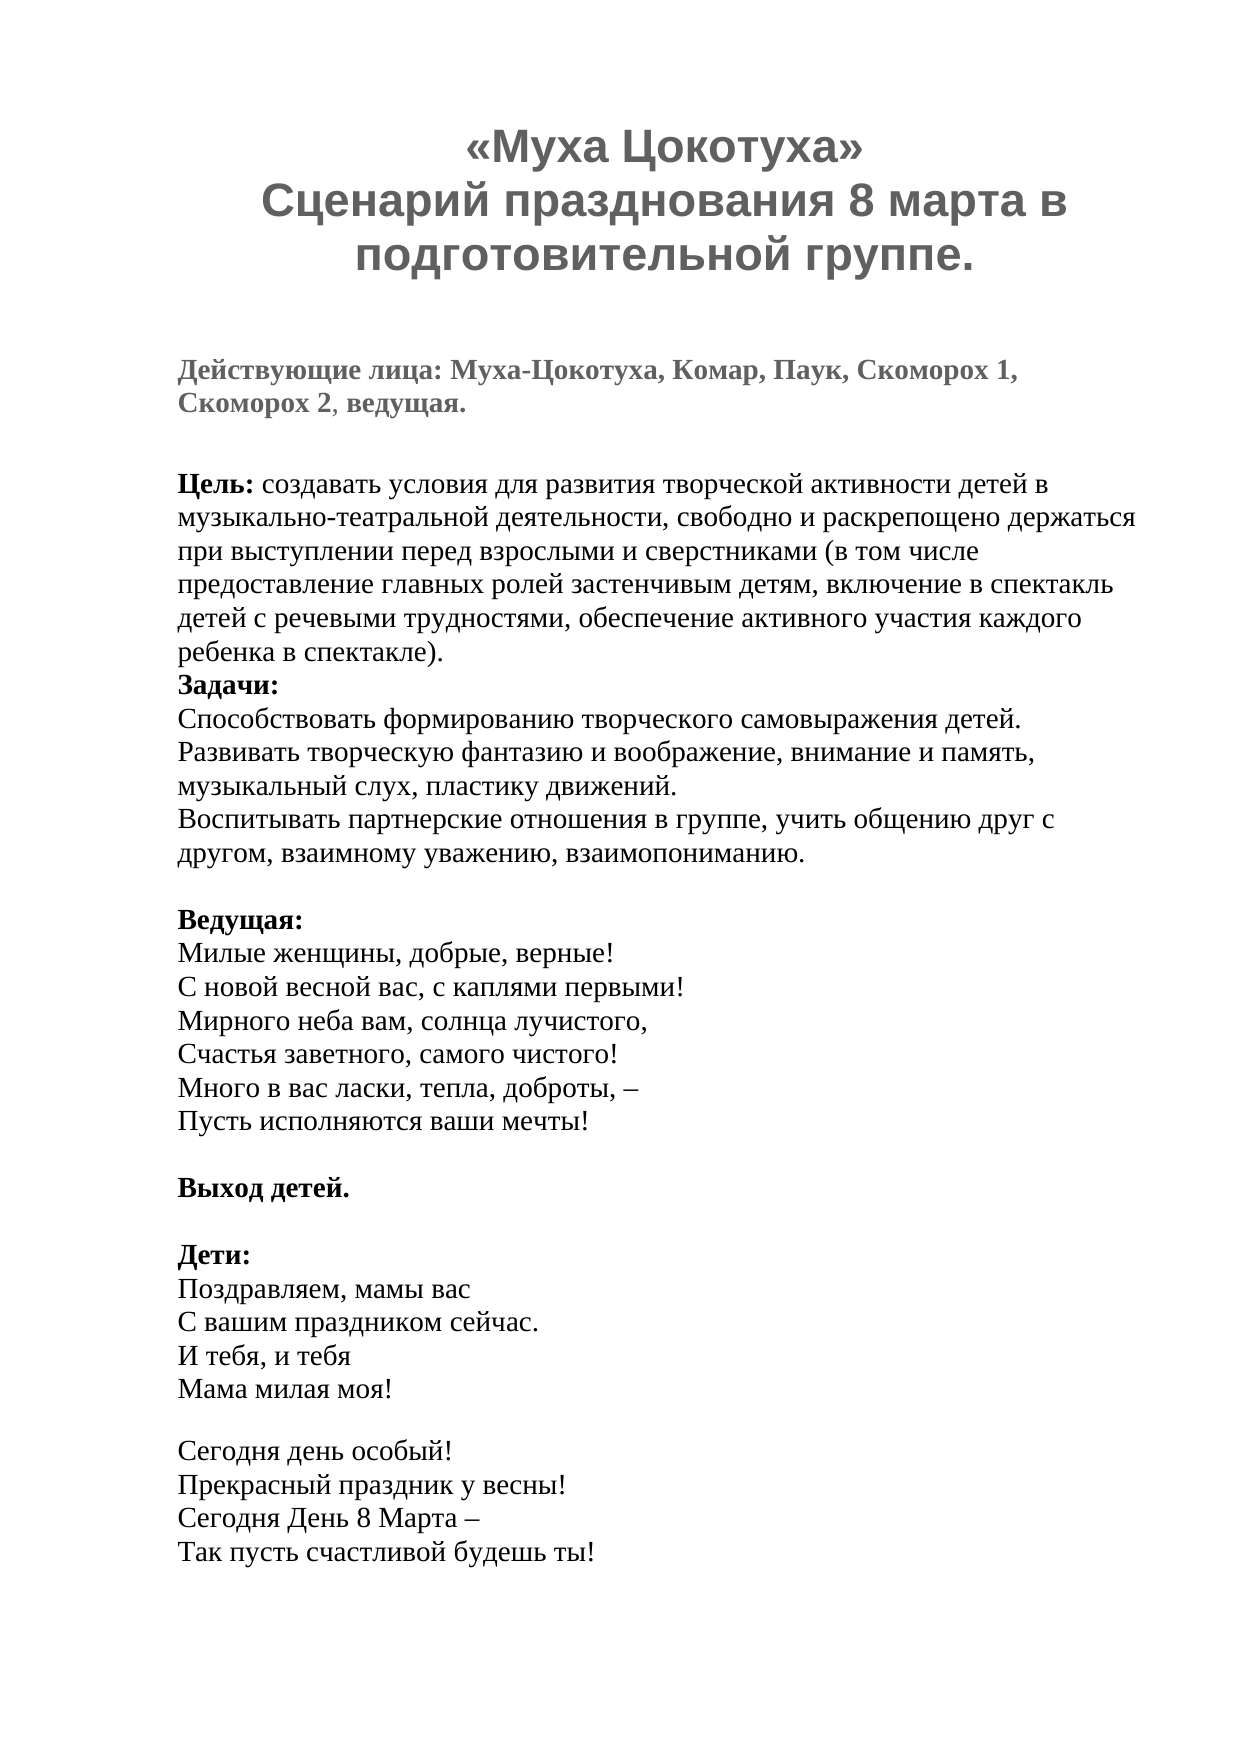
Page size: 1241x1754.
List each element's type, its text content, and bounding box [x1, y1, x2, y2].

text Цель: создавать условия для развития творческой активности детей в музыкально-театральной деятельности, свободно и раскрепощено держаться при выступлении перед взрослыми и сверстниками (в том числе предоставление главных ролей застенчивым детям, включение в спектакль детей с речевыми трудностями, обеспечение активного участия каждого ребенка в спектакле). Задачи: Способствовать формированию творческого самовыражения детей. Развивать творческую фантазию и воображение, внимание и память, музыкальный слух, пластику движений. Воспитывать партнерские отношения в группе, учить общению друг с другом, взаимному уважению, взаимопониманию. [177, 466, 1152, 868]
text Выход детей. Дети: [177, 1170, 1152, 1271]
text Сегодня День 8 Марта – Так пусть счастливой будешь ты! [177, 1500, 1152, 1567]
text Милые женщины, добрые, верные! С новой весной вас, с каплями первыми! Мирного неба вам, солнца лучистого, Счастья заветного, самого чистого! Много в вас ласки, тепла, доброты, – Пусть исполняются ваши мечты! [177, 936, 1152, 1137]
text Сценарий празднования 8 марта в подготовительной группе. [177, 172, 1152, 280]
text Ведущая: [177, 902, 1152, 936]
text Действующие лица: Муха-Цокотуха, Комар, Паук, Скоморох 1, Скоморох 2, ведущая. [177, 352, 1152, 419]
text Поздравляем, мамы вас С вашим праздником сейчас. И тебя, и тебя Мама милая моя! [177, 1271, 1152, 1433]
text «Муха Цокотуха» [177, 118, 1152, 172]
text Сегодня день особый! Прекрасный праздник у весны! [177, 1433, 1152, 1500]
